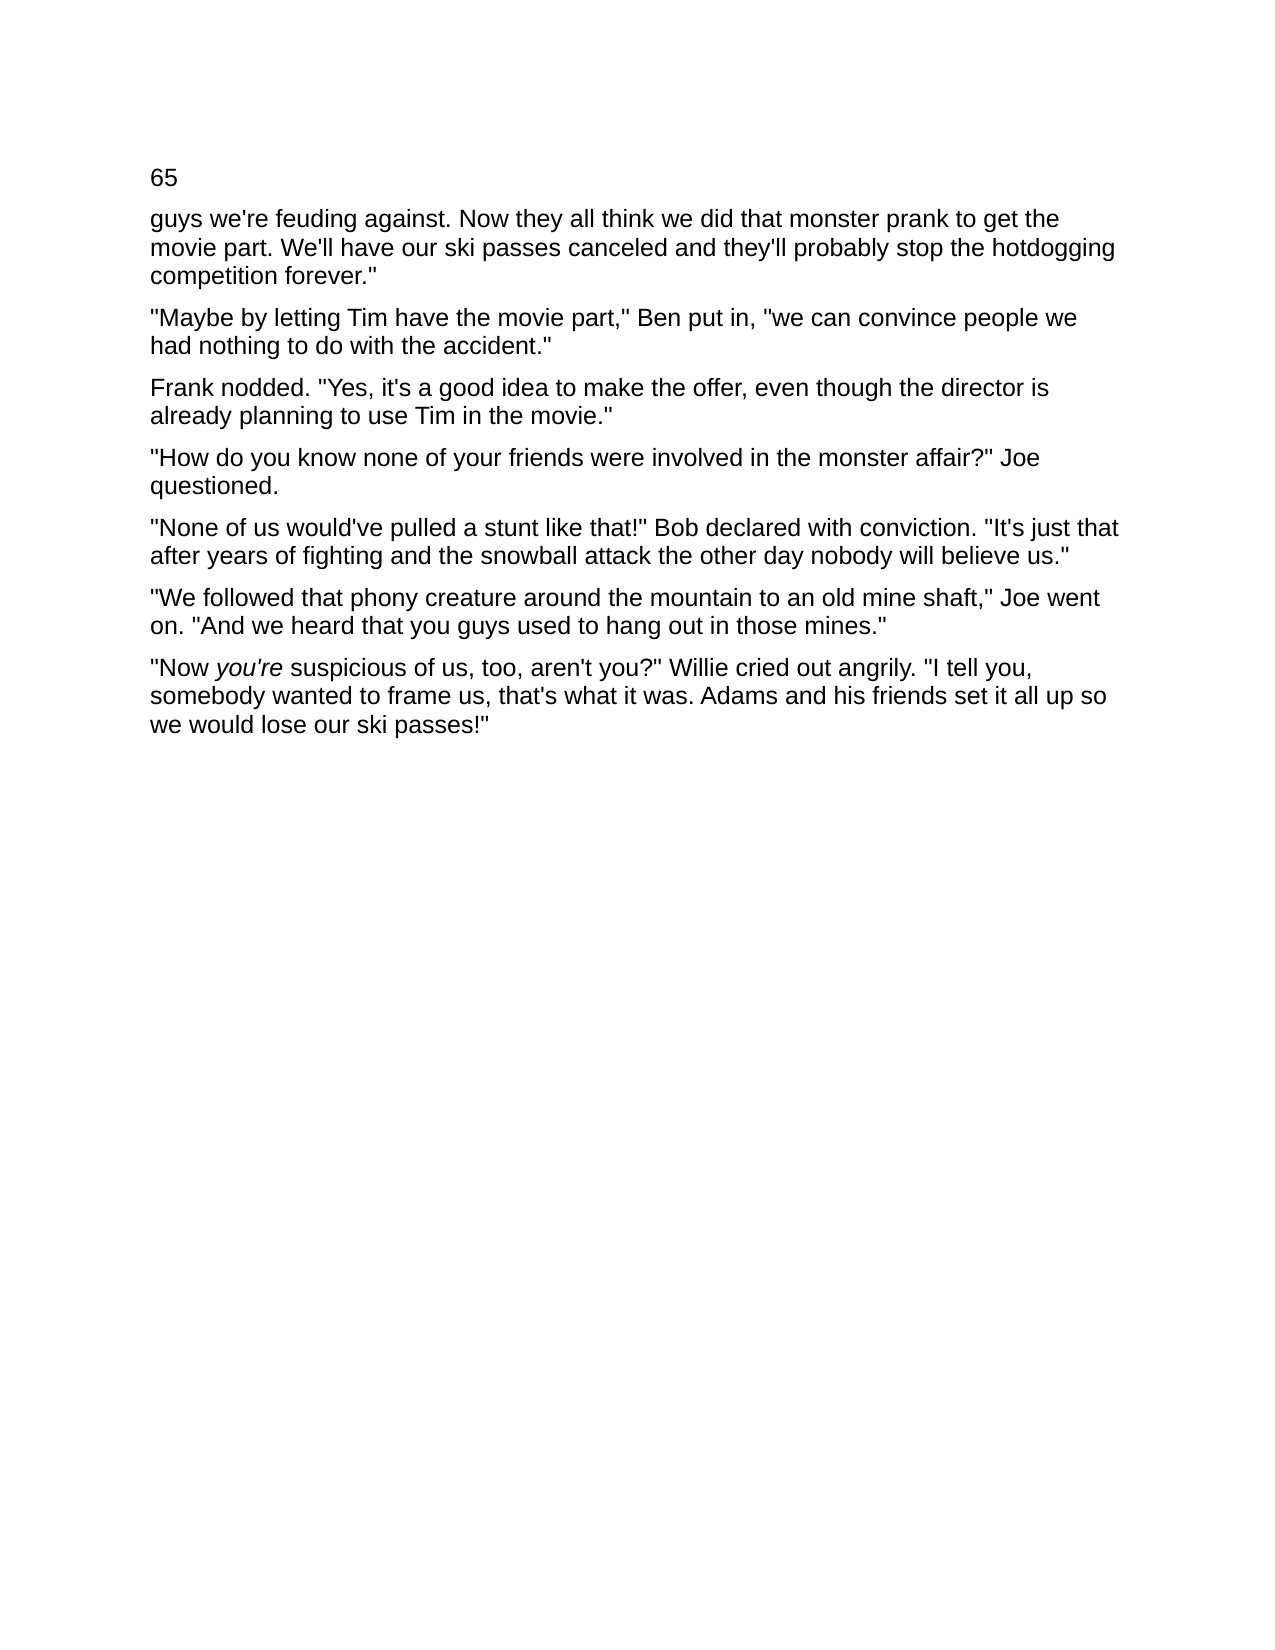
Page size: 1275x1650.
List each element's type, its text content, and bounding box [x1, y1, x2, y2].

text "Now you're suspicious of us, too, aren't you?" Willie cried out angrily. "I tell you, somebody wanted to frame us, that's what it was. Adams and his friends set it all up so we would lose our ski passes!" [150, 652, 1125, 739]
text "How do you know none of your friends were involved in the monster affair?" Joe questioned. [150, 442, 1125, 500]
text guys we're feuding against. Now they all think we did that monster prank to get the movie part. We'll have our ski passes canceled and they'll probably stop the hotdogging competition forever." [150, 204, 1125, 290]
text "We followed that phony creature around the mountain to an old mine shaft," Joe went on. "And we heard that you guys used to hang out in those mines." [150, 582, 1125, 640]
text "None of us would've pulled a stunt like that!" Bob declared with conviction. "It's just that after years of fighting and the snowball attack the other day nobody will believe us." [150, 512, 1125, 570]
text Frank nodded. "Yes, it's a good idea to make the offer, even though the director is already planning to use Tim in the movie." [150, 372, 1125, 430]
text "Maybe by letting Tim have the movie part," Ben put in, "we can convince people we had nothing to do with the accident." [150, 302, 1125, 360]
text 65 [150, 162, 1125, 191]
